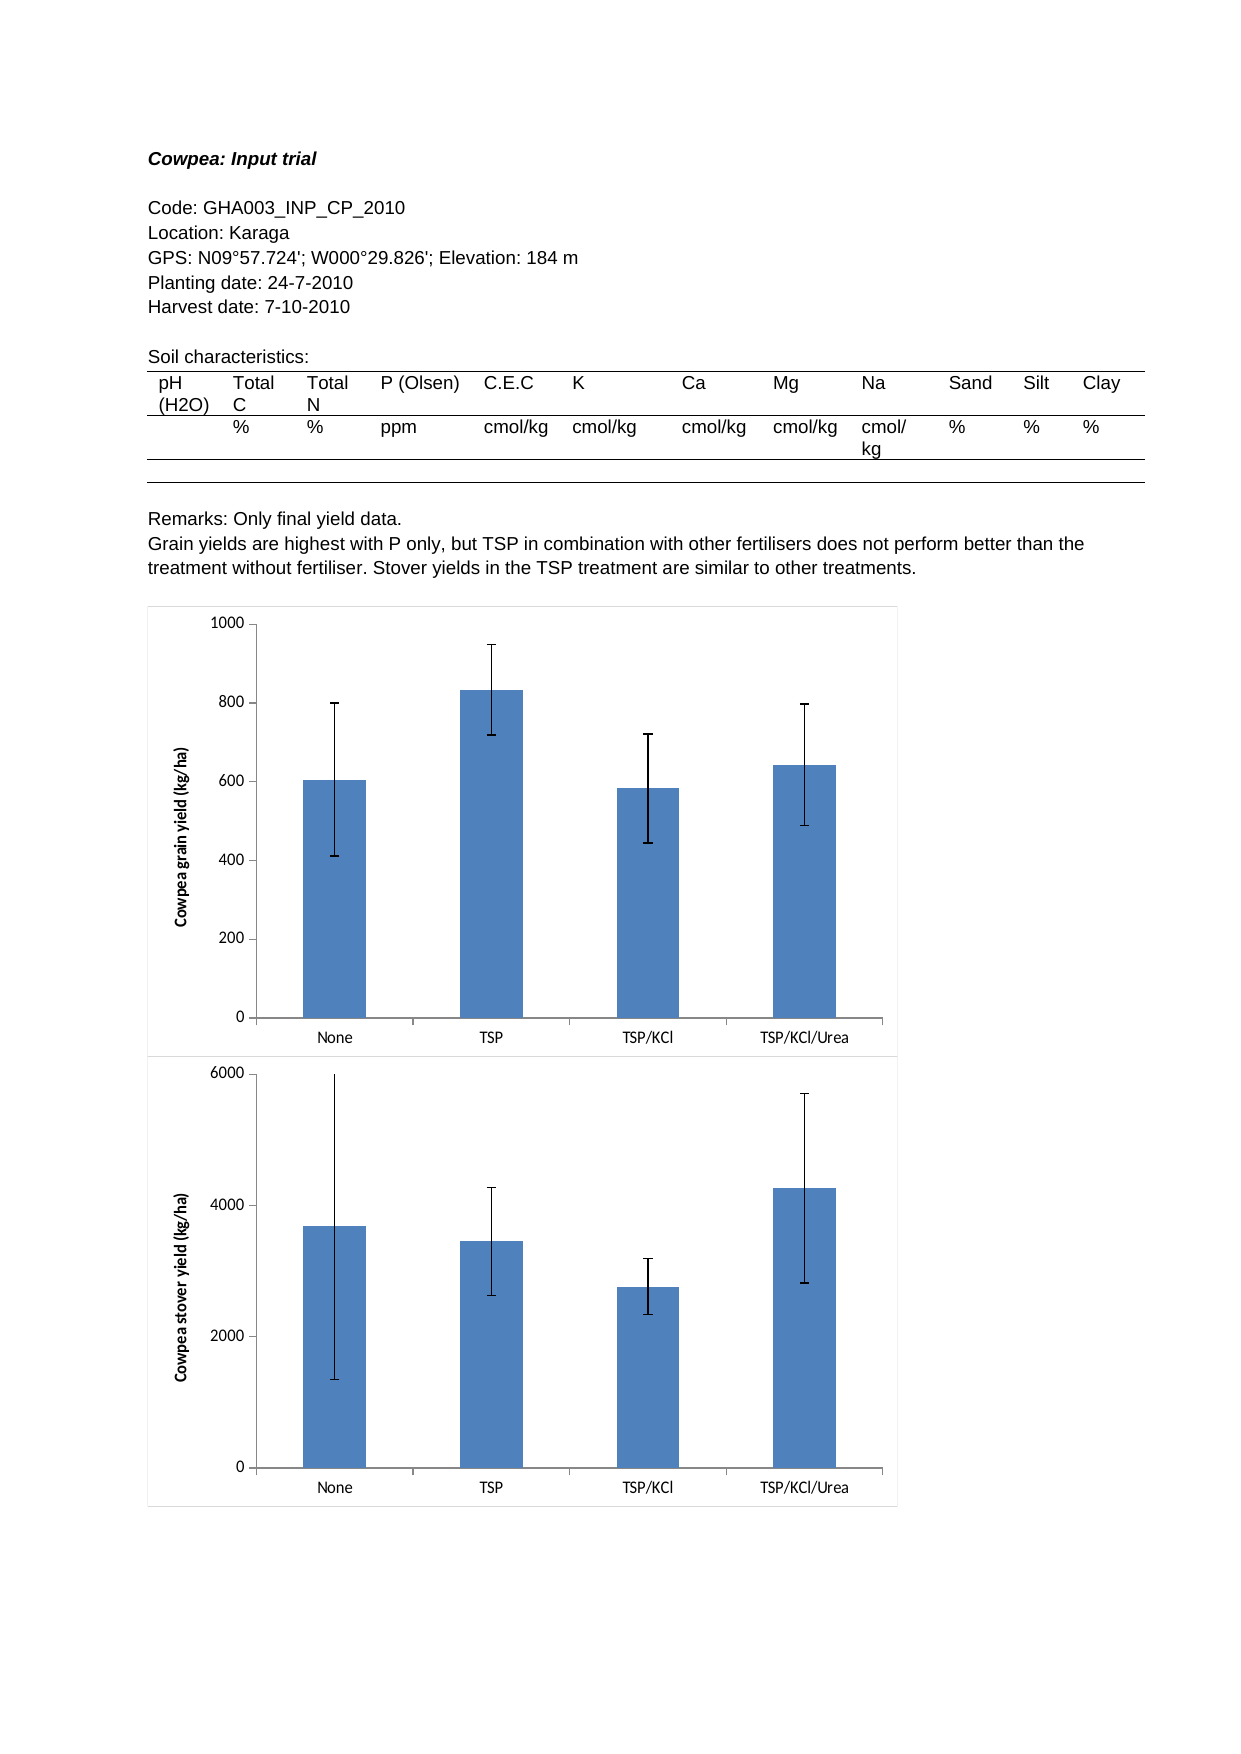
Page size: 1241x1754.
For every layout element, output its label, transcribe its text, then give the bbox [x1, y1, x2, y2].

table_cell [561, 460, 670, 482]
table_cell ppm [369, 416, 472, 459]
table_cell [670, 460, 762, 482]
table_cell cmol/kg [850, 416, 937, 459]
table_cell % [1012, 416, 1071, 459]
table_cell [295, 460, 369, 482]
table_cell [937, 460, 1012, 482]
table_header C.E.C [473, 372, 561, 415]
table_cell [473, 460, 561, 482]
table_cell [1012, 460, 1071, 482]
text Cowpea: Input trial [148, 148, 1093, 169]
text Remarks: Only final yield data. [148, 507, 1093, 529]
table_header Total N [295, 372, 369, 415]
table_cell [221, 460, 295, 482]
table_cell cmol/kg [762, 416, 850, 459]
text Code: GHA003_INP_CP_2010 [148, 197, 1093, 219]
table_cell [850, 460, 937, 482]
table_header Mg [762, 372, 850, 415]
table_header Total C [221, 372, 295, 415]
table_cell [369, 460, 472, 482]
table_cell cmol/kg [473, 416, 561, 459]
table_cell cmol/kg [670, 416, 762, 459]
table_header Silt [1012, 372, 1071, 415]
table_cell [1071, 460, 1145, 482]
text Location: Karaga [148, 222, 1093, 243]
text Harvest date: 7-10-2010 [148, 296, 1093, 318]
table_header K [561, 372, 670, 415]
table_cell cmol/kg [561, 416, 670, 459]
text Soil characteristics: [148, 346, 1093, 367]
table_cell % [221, 416, 295, 459]
table_cell [762, 460, 850, 482]
table_cell [147, 416, 221, 459]
table_cell [147, 460, 221, 482]
table_cell % [937, 416, 1012, 459]
text Grain yields are highest with P only, but TSP in combination with other fertilisers does not perform better than the treatment without fertiliser. Stover yields in the TSP treatment are similar to other treatments. [148, 532, 1093, 579]
table_header Sand [937, 372, 1012, 415]
table_cell % [295, 416, 369, 459]
table_header Ca [670, 372, 762, 415]
table_header P (Olsen) [369, 372, 472, 415]
table_cell % [1071, 416, 1145, 459]
table_header pH (H2O) [147, 372, 221, 415]
text GPS: N09°57.724'; W000°29.826'; Elevation: 184 m [148, 247, 1093, 268]
table_header Clay [1071, 372, 1145, 415]
table_header Na [850, 372, 937, 415]
text Planting date: 24-7-2010 [148, 272, 1093, 293]
